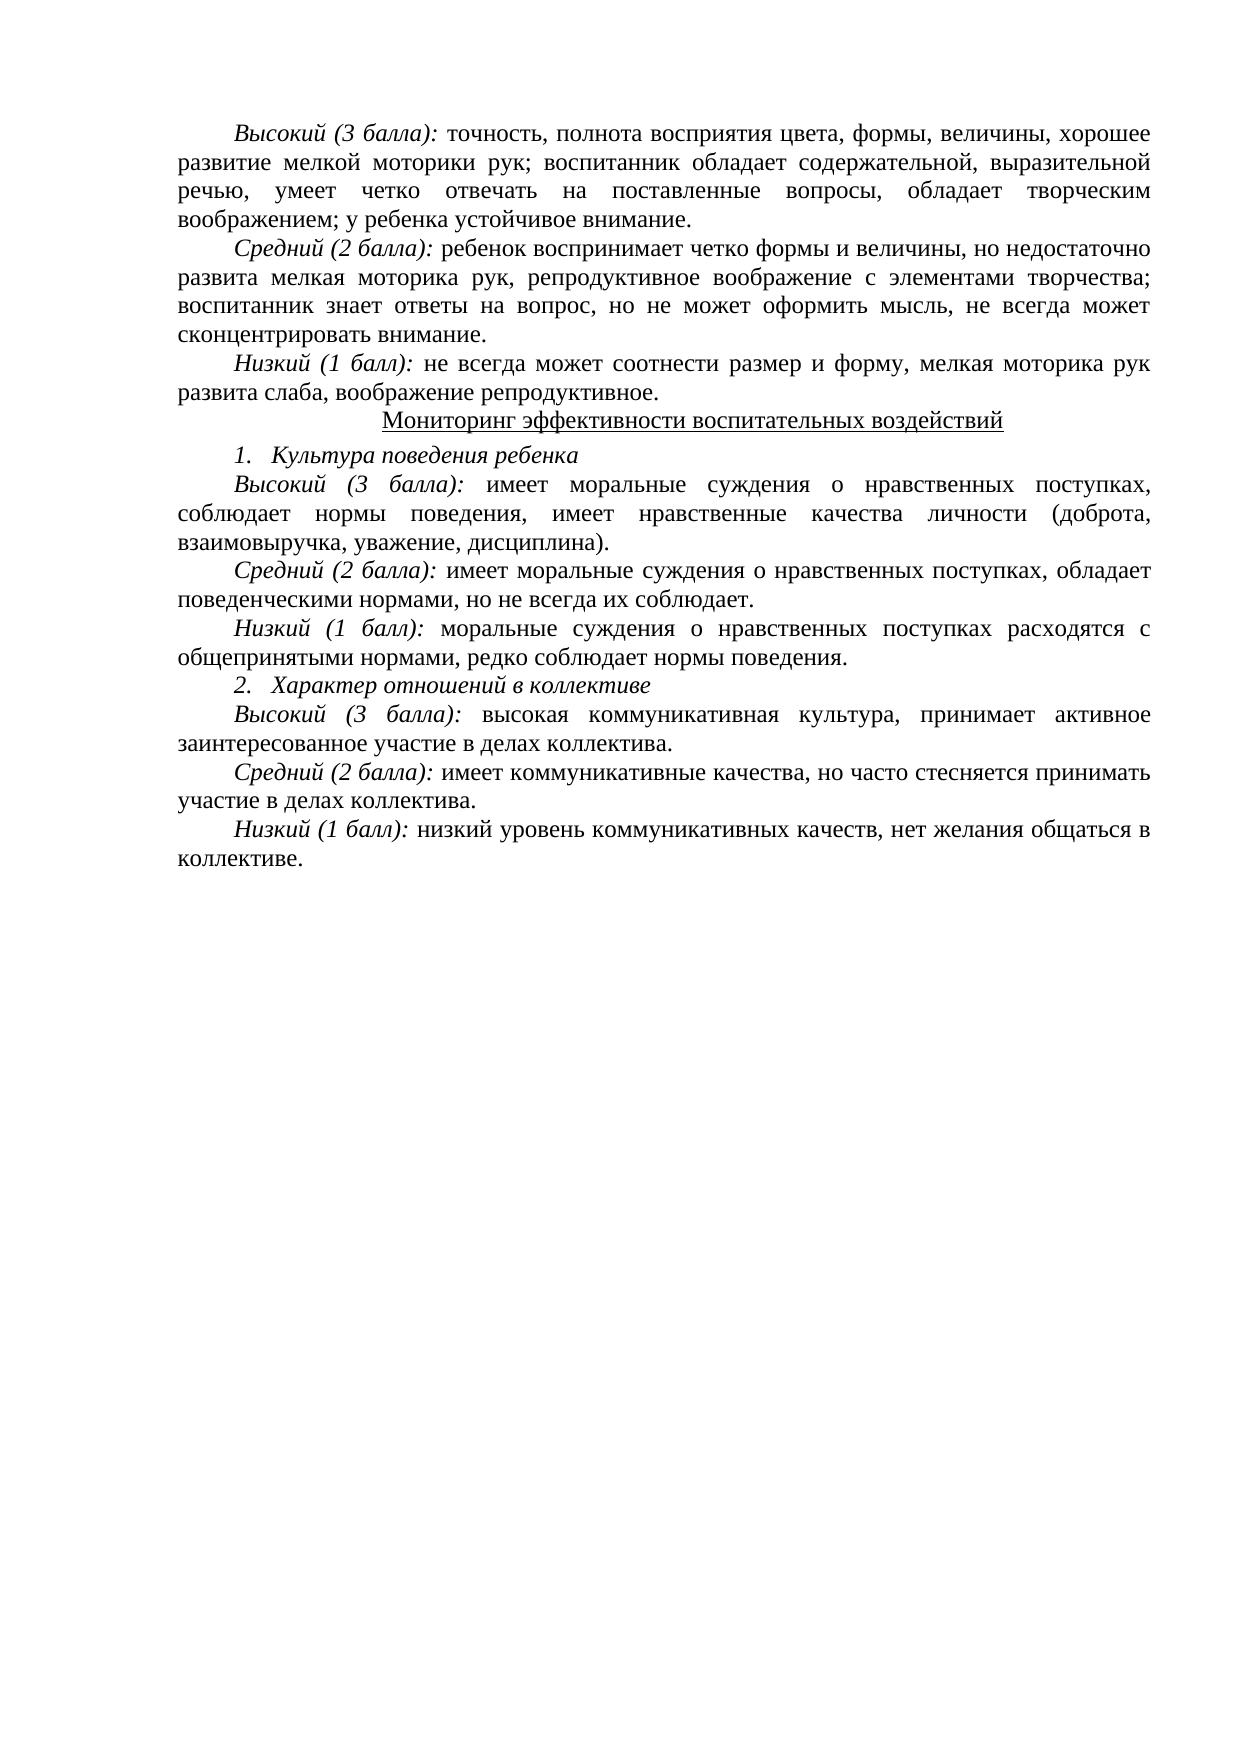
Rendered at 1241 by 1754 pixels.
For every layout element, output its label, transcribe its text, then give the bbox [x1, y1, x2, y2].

text 2. Характер отношений в коллективе [177, 670, 1152, 699]
text Высокий (3 балла): точность, полнота восприятия цвета, формы, величины, хорошее развитие мелкой моторики рук; воспитанник обладает содержательной, выразительной речью, умеет четко отвечать на поставленные вопросы, обладает творческим воображением; у ребенка устойчивое внимание. [177, 118, 1152, 233]
text Низкий (1 балл): не всегда может соотнести размер и форму, мелкая моторика рук развита слаба, воображение репродуктивное. [177, 348, 1152, 406]
text Мониторинг эффективности воспитательных воздействий [177, 406, 1152, 434]
text Высокий (3 балла): имеет моральные суждения о нравственных поступках, соблюдает нормы поведения, имеет нравственные качества личности (доброта, взаимовыручка, уважение, дисциплина). [177, 469, 1152, 555]
text Низкий (1 балл): низкий уровень коммуникативных качеств, нет желания общаться в коллективе. [177, 814, 1152, 872]
text Средний (2 балла): имеет коммуникативные качества, но часто стесняется принимать участие в делах коллектива. [177, 757, 1152, 814]
text Низкий (1 балл): моральные суждения о нравственных поступках расходятся с общепринятыми нормами, редко соблюдает нормы поведения. [177, 613, 1152, 670]
text Средний (2 балла): ребенок воспринимает четко формы и величины, но недостаточно развита мелкая моторика рук, репродуктивное воображение с элементами творчества; воспитанник знает ответы на вопрос, но не может оформить мысль, не всегда может сконцентрировать внимание. [177, 233, 1152, 348]
text Средний (2 балла): имеет моральные суждения о нравственных поступках, обладает поведенческими нормами, но не всегда их соблюдает. [177, 555, 1152, 613]
text Высокий (3 балла): высокая коммуникативная культура, принимает активное заинтересованное участие в делах коллектива. [177, 699, 1152, 757]
text 1. Культура поведения ребенка [177, 440, 1152, 469]
